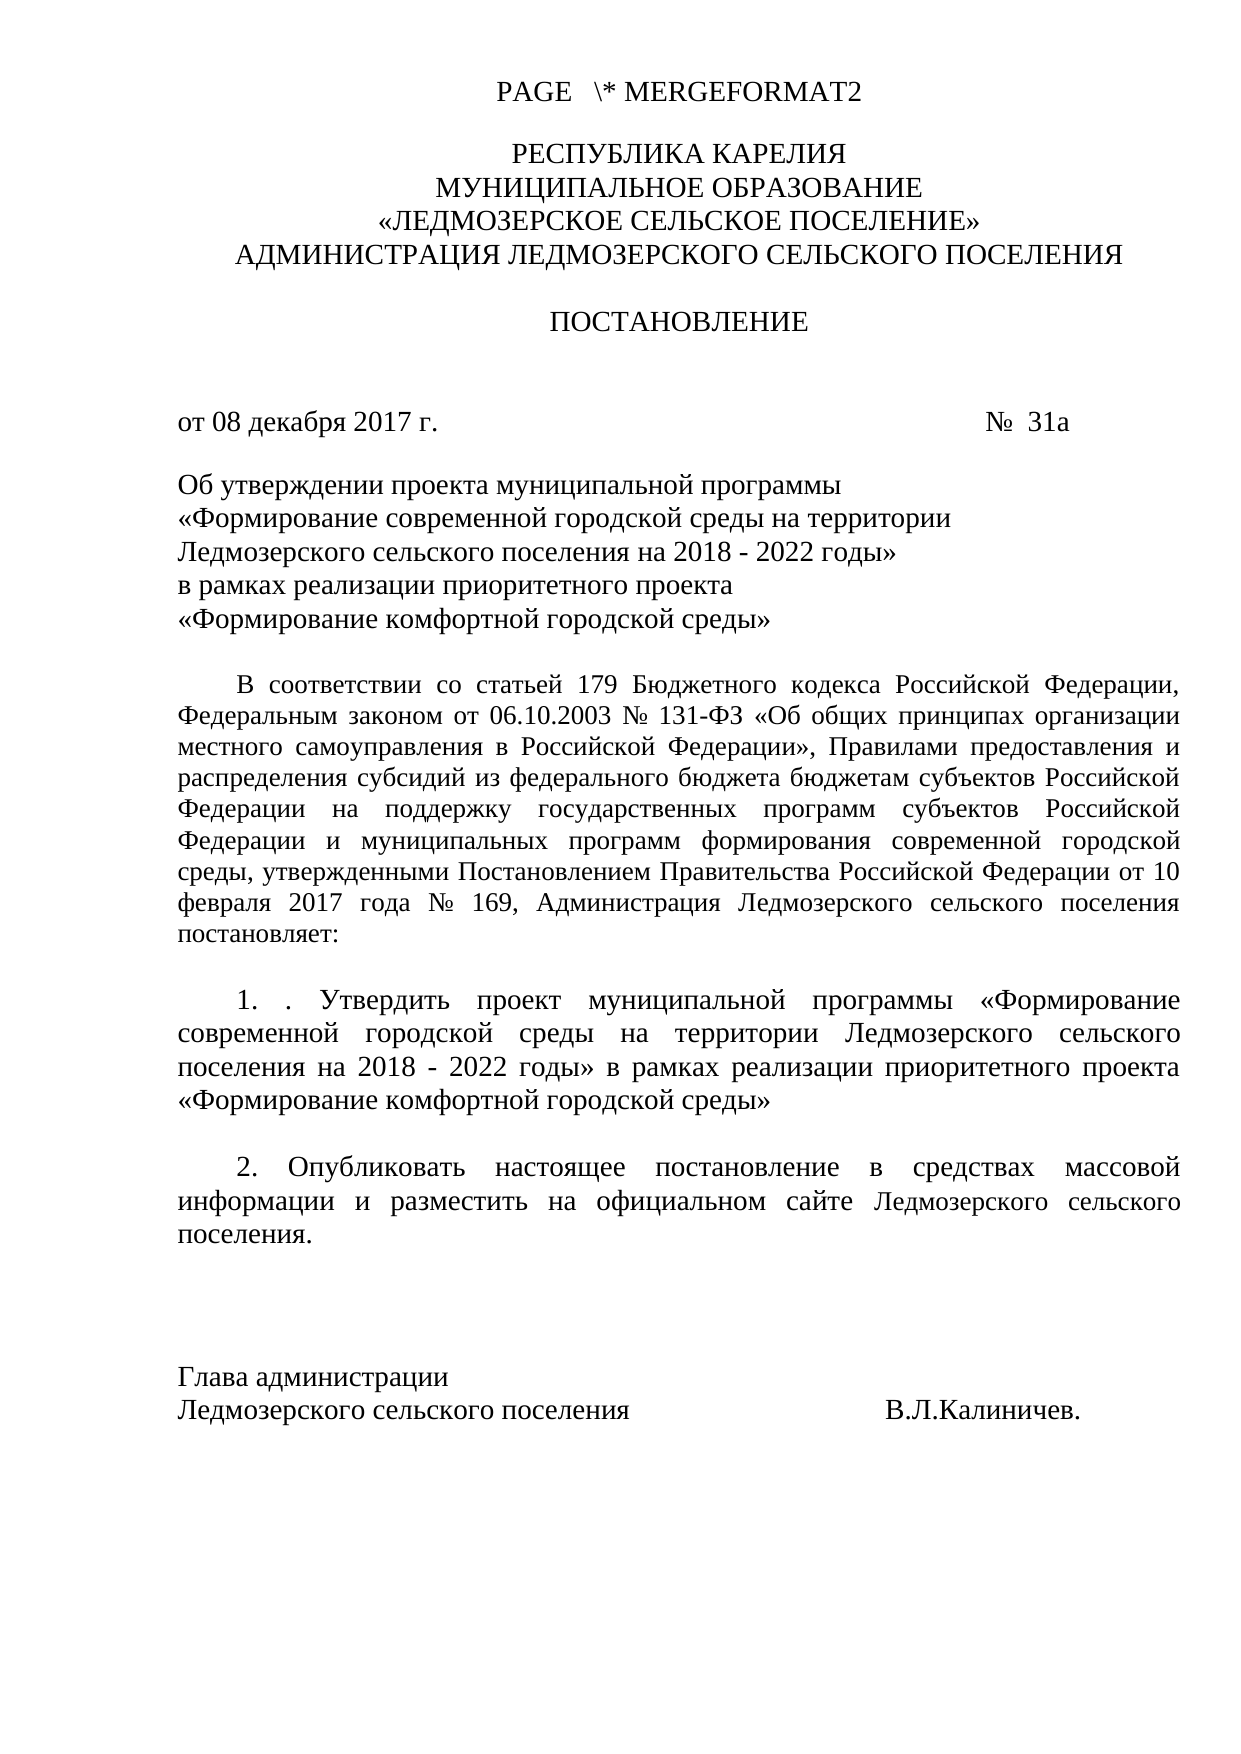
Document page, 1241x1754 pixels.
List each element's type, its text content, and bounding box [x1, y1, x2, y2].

text Ледмозерского сельского поселения на 2018 - 2022 годы» [177, 534, 1181, 567]
subtitle РЕСПУБЛИКА КАРЕЛИЯ [177, 136, 1181, 170]
text Ледмозерского сельского поселения В.Л.Калиничев. [177, 1392, 1181, 1426]
text ПОСТАНОВЛЕНИЕ [177, 304, 1181, 337]
text МУНИЦИПАЛЬНОЕ ОБРАЗОВАНИЕ [177, 170, 1181, 203]
text АДМИНИСТРАЦИЯ ЛЕДМОЗЕРСКОГО СЕЛЬСКОГО ПОСЕЛЕНИЯ [177, 237, 1181, 270]
text «ЛЕДМОЗЕРСКОЕ СЕЛЬСКОЕ ПОСЕЛЕНИЕ» [177, 203, 1181, 237]
text В соответствии со статьей 179 Бюджетного кодекса Российской Федерации, Федеральным законом от 06.10.2003 № 131-ФЗ «Об общих принципах организации местного самоуправления в Российской Федерации», Правилами предоставления и распределения субсидий из федерального бюджета бюджетам субъектов Российской Федерации на поддержку государственных программ субъектов Российской Федерации и муниципальных программ формирования современной городской среды, утвержденными Постановлением Правительства Российской Федерации от 10 февраля 2017 года № 169, Администрация Ледмозерского сельского поселения постановляет: [177, 668, 1181, 948]
text «Формирование современной городской среды на территории [177, 500, 1181, 534]
text в рамках реализации приоритетного проекта [177, 567, 1181, 601]
text 1. . Утвердить проект муниципальной программы «Формирование современной городской среды на территории Ледмозерского сельского поселения на 2018 - 2022 годы» в рамках реализации приоритетного проекта «Формирование комфортной городской среды» [177, 982, 1181, 1116]
text Глава администрации [177, 1359, 1181, 1392]
text Об утверждении проекта муниципальной программы [177, 467, 1181, 500]
text 2. Опубликовать настоящее постановление в средствах массовой информации и разместить на официальном сайте Ледмозерского сельского поселения. [177, 1149, 1181, 1250]
text «Формирование комфортной городской среды» [177, 601, 1181, 634]
text от 08 декабря 2017 г. № 31а [177, 404, 1181, 438]
